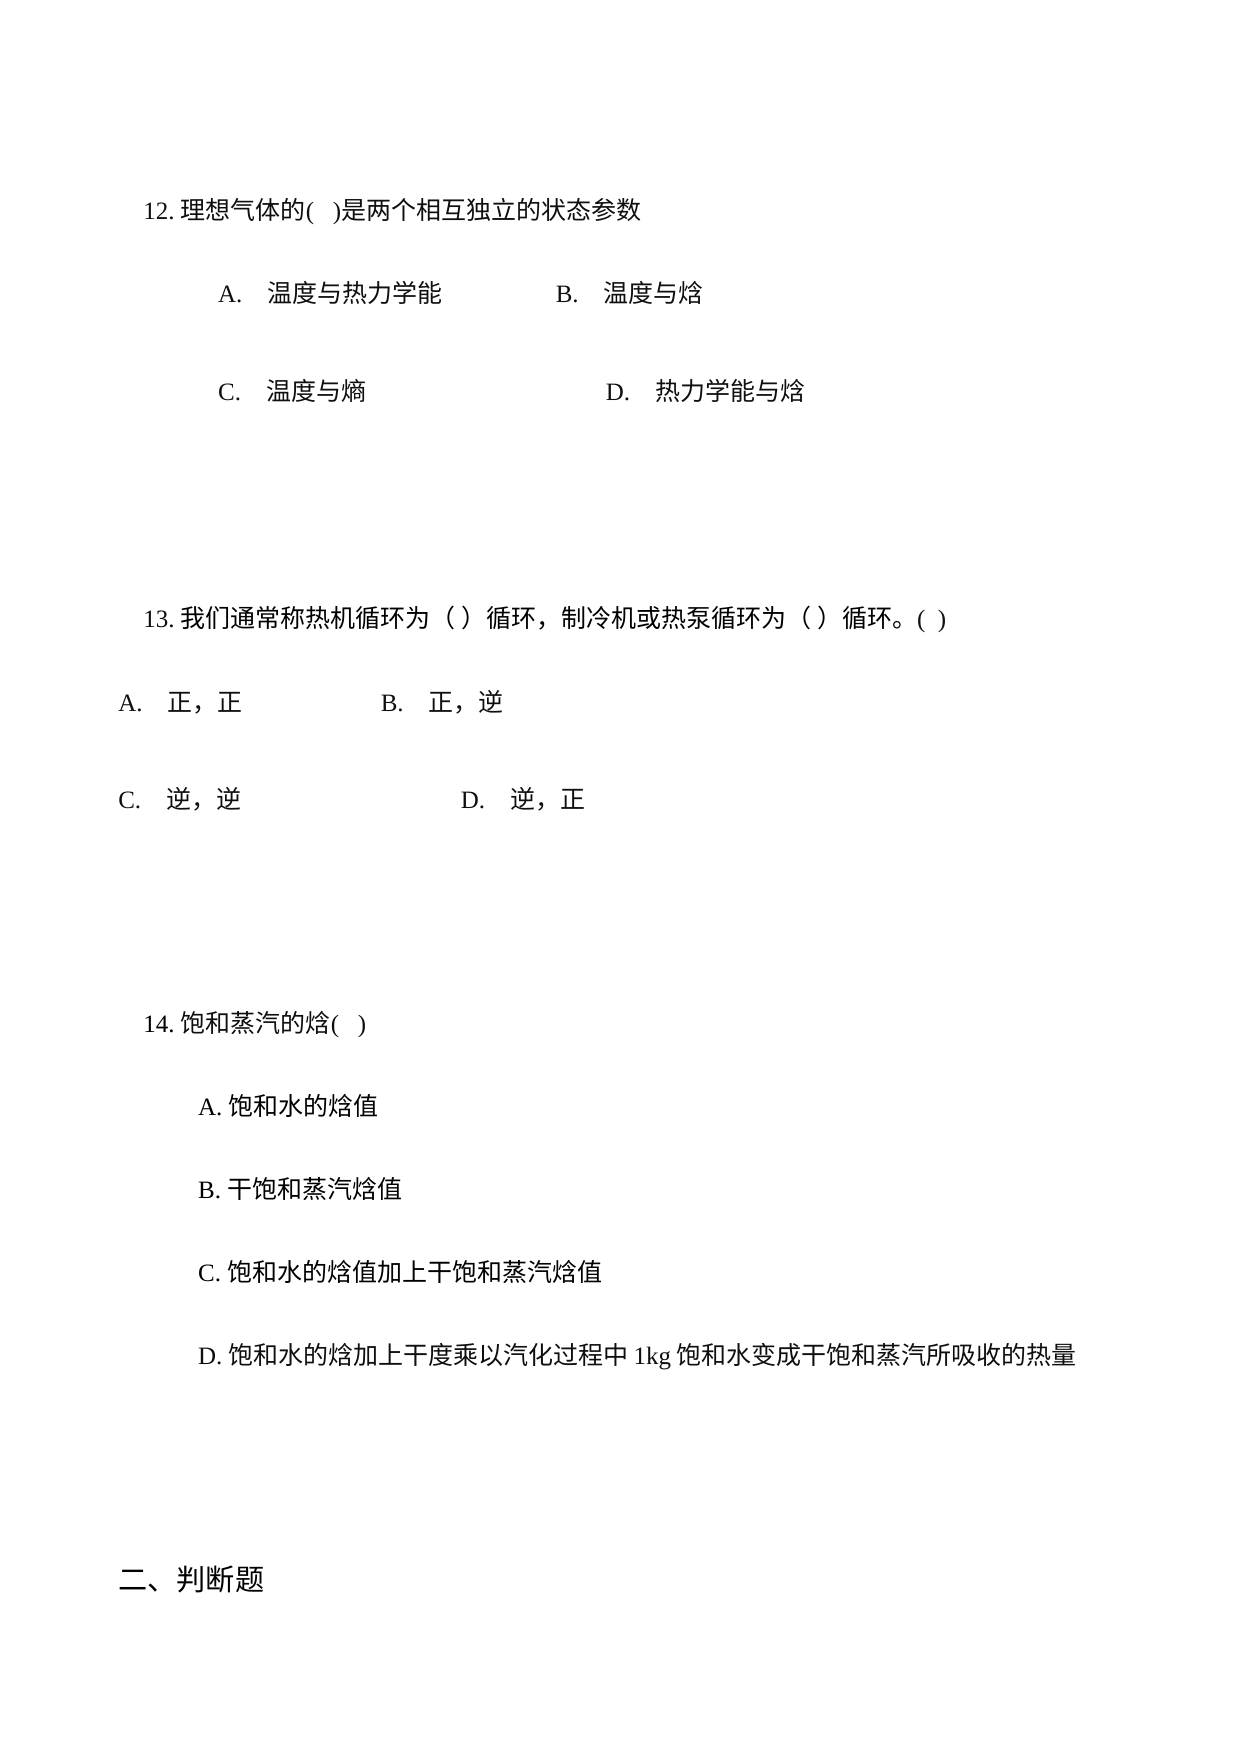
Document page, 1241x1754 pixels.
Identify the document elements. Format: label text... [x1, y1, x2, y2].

list 我们通常称热机循环为（ ）循环，制冷机或热泵循环为（ ）循环。( ) [143, 584, 1122, 649]
list 饱和蒸汽的焓( ) [143, 989, 1122, 1054]
list 二、判断题 [118, 1545, 1122, 1610]
text 12. 理想气体的( )是两个相互独立的状态参数 [143, 176, 1122, 241]
list B. 干饱和蒸汽焓值 [148, 1155, 1122, 1220]
list D. 饱和水的焓加上干度乘以汽化过程中1kg饱和水变成干饱和蒸汽所吸收的热量 [148, 1321, 1122, 1386]
text A. 温度与热力学能 B. 温度与焓 C. 温度与熵 D. 热力学能与焓 [218, 259, 1122, 422]
list C. 饱和水的焓值加上干饱和蒸汽焓值 [148, 1238, 1122, 1303]
list A. 饱和水的焓值 [148, 1072, 1122, 1137]
list 正，正 B. 正，逆 C. 逆，逆 D. 逆，正 [118, 668, 1122, 830]
